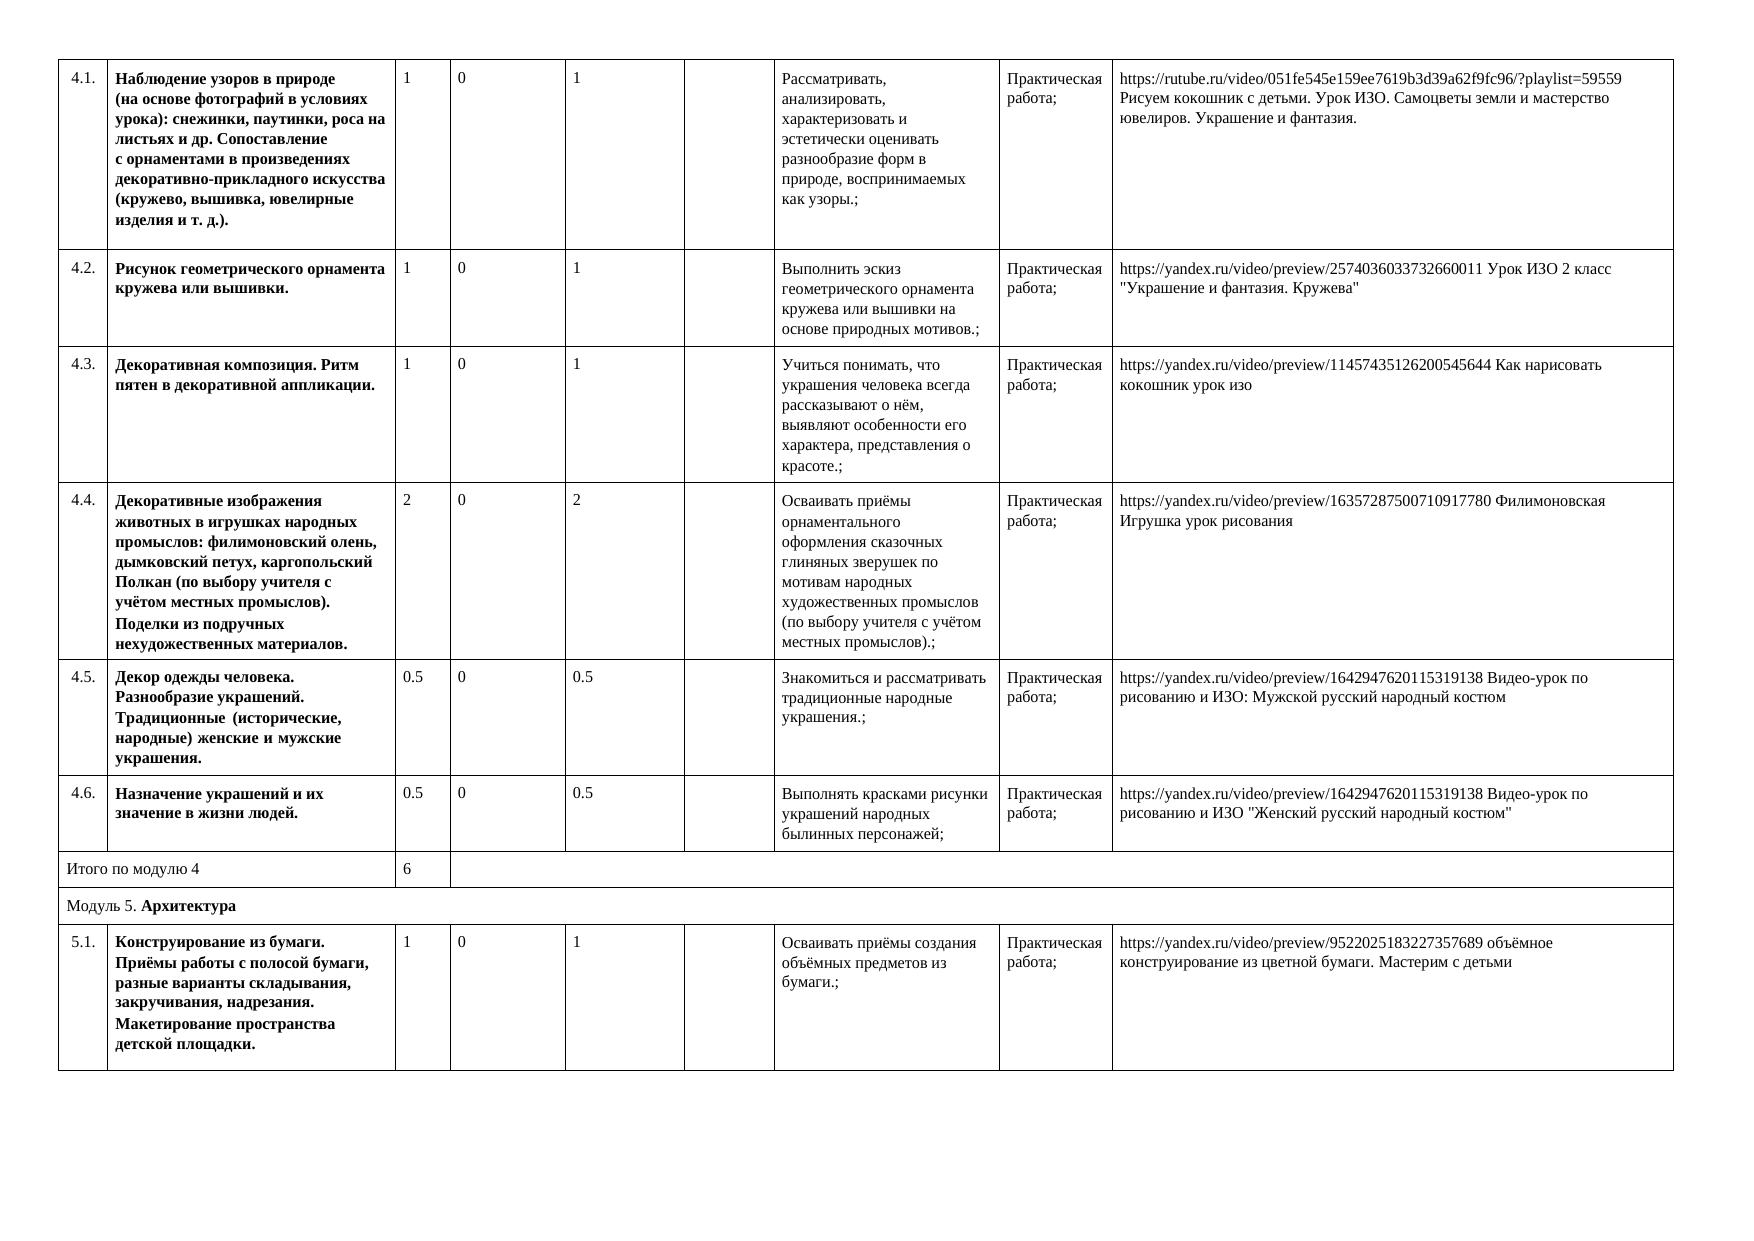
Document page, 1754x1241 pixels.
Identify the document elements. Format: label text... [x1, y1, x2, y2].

table_cell 4.5. [59, 660, 107, 775]
table_cell Осваивать приёмы орнаментального оформления сказочных глиняных зверушек по мотивам народных художественных промыслов (по выбору учителя с учётом местных промыслов).; [775, 483, 999, 658]
table_cell Выполнять красками рисунки украшений народных былинных персонажей; [775, 776, 999, 851]
table_cell [685, 660, 774, 775]
table_cell Практическая работа; [1000, 483, 1112, 658]
table_cell 0.5 [566, 776, 684, 851]
table_cell [685, 925, 774, 1070]
table_cell 1 [566, 347, 684, 482]
table_cell Рисунок геометрического орнамента кружева или вышивки. [108, 250, 395, 346]
table_cell Знакомиться и рассматривать традиционные народные украшения.; [775, 660, 999, 775]
table_cell Практическая работа; [1000, 250, 1112, 346]
table_cell Осваивать приёмы создания объёмных предметов из бумаги.; [775, 925, 999, 1070]
table_header Рассматривать, анализировать, характеризовать и эстетически оценивать разнообразие форм в природе, воспринимаемых как узоры.; [775, 60, 999, 249]
table_cell [685, 776, 774, 851]
table_cell Декоративные изображения животных в игрушках народных промыслов: филимоновский олень, дымковский петух, каргопольский Полкан (по выбору учителя с учётом местных промыслов). Поделки из подручных нехудожественных материалов. [108, 483, 395, 658]
table_cell https://yandex.ru/video/preview/9522025183227357689 объёмное конструирование из цветной бумаги. Мастерим с детьми [1113, 925, 1673, 1070]
table_cell Выполнить эскиз геометрического орнамента кружева или вышивки на основе природных мотивов.; [775, 250, 999, 346]
table_cell 2 [566, 483, 684, 658]
table_cell 0 [451, 776, 565, 851]
table_cell Назначение украшений и их значение в жизни людей. [108, 776, 395, 851]
table_cell 1 [566, 250, 684, 346]
table_cell 0 [451, 250, 565, 346]
table_cell 4.3. [59, 347, 107, 482]
table_cell 4.4. [59, 483, 107, 658]
table_header 4.1. [59, 60, 107, 249]
table_cell 5.1. [59, 925, 107, 1070]
table_cell Учиться понимать, что украшения человека всегда рассказывают о нём, выявляют особенности его характера, представления о красоте.; [775, 347, 999, 482]
table_cell Практическая работа; [1000, 347, 1112, 482]
table_cell Итого по модулю 4 [59, 852, 395, 887]
table_cell Конструирование из бумаги. Приёмы работы с полосой бумаги, разные варианты складывания, закручивания, надрезания. Макетирование пространства детской площадки. [108, 925, 395, 1070]
table_cell Практическая работа; [1000, 925, 1112, 1070]
table_cell 0.5 [566, 660, 684, 775]
table_cell [685, 250, 774, 346]
table_cell 0 [451, 483, 565, 658]
table_cell [685, 347, 774, 482]
table_header [685, 60, 774, 249]
table_cell https://yandex.ru/video/preview/16357287500710917780 Филимоновская Игрушка урок рисования [1113, 483, 1673, 658]
table_cell [451, 852, 1673, 887]
table_cell 4.2. [59, 250, 107, 346]
table_cell Декоративная композиция. Ритм пятен в декоративной аппликации. [108, 347, 395, 482]
table_cell Практическая работа; [1000, 776, 1112, 851]
table_cell https://yandex.ru/video/preview/2574036033732660011 Урок ИЗО 2 класс "Украшение и фантазия. Кружева" [1113, 250, 1673, 346]
table_cell Модуль 5. Архитектура [59, 888, 1673, 923]
table_header 0 [451, 60, 565, 249]
table_cell 1 [566, 925, 684, 1070]
table_header 1 [396, 60, 450, 249]
table_cell 1 [396, 250, 450, 346]
table_cell 0.5 [396, 660, 450, 775]
table_cell https://yandex.ru/video/preview/11457435126200545644 Как нарисовать кокошник урок изо [1113, 347, 1673, 482]
table_cell 4.6. [59, 776, 107, 851]
table_header 1 [566, 60, 684, 249]
table_cell Декор одежды человека. Разнообразие украшений. Традиционные (исторические, народные) женские и мужские украшения. [108, 660, 395, 775]
table_header https://rutube.ru/video/051fe545e159ee7619b3d39a62f9fc96/?playlist=59559 Рисуем кокошник с детьми. Урок ИЗО. Самоцветы земли и мастерство ювелиров. Украшение и фантазия. [1113, 60, 1673, 249]
table_cell 0.5 [396, 776, 450, 851]
table_cell 1 [396, 347, 450, 482]
table_cell [685, 483, 774, 658]
table_cell 6 [396, 852, 450, 887]
table_cell 2 [396, 483, 450, 658]
table_cell https://yandex.ru/video/preview/1642947620115319138 Видео-урок по рисованию и ИЗО: Мужской русский народный костюм [1113, 660, 1673, 775]
table_cell 0 [451, 347, 565, 482]
table_cell Практическая работа; [1000, 660, 1112, 775]
table_cell 0 [451, 660, 565, 775]
table_cell https://yandex.ru/video/preview/1642947620115319138 Видео-урок по рисованию и ИЗО "Женский русский народный костюм" [1113, 776, 1673, 851]
table_cell 1 [396, 925, 450, 1070]
table_header Наблюдение узоров в природе (на основе фотографий в условиях урока): снежинки, паутинки, роса на листьях и др. Сопоставление с орнаментами в произведениях декоративно-прикладного искусства (кружево, вышивка, ювелирные изделия и т. д.). [108, 60, 395, 249]
table_header Практическая работа; [1000, 60, 1112, 249]
table_cell 0 [451, 925, 565, 1070]
